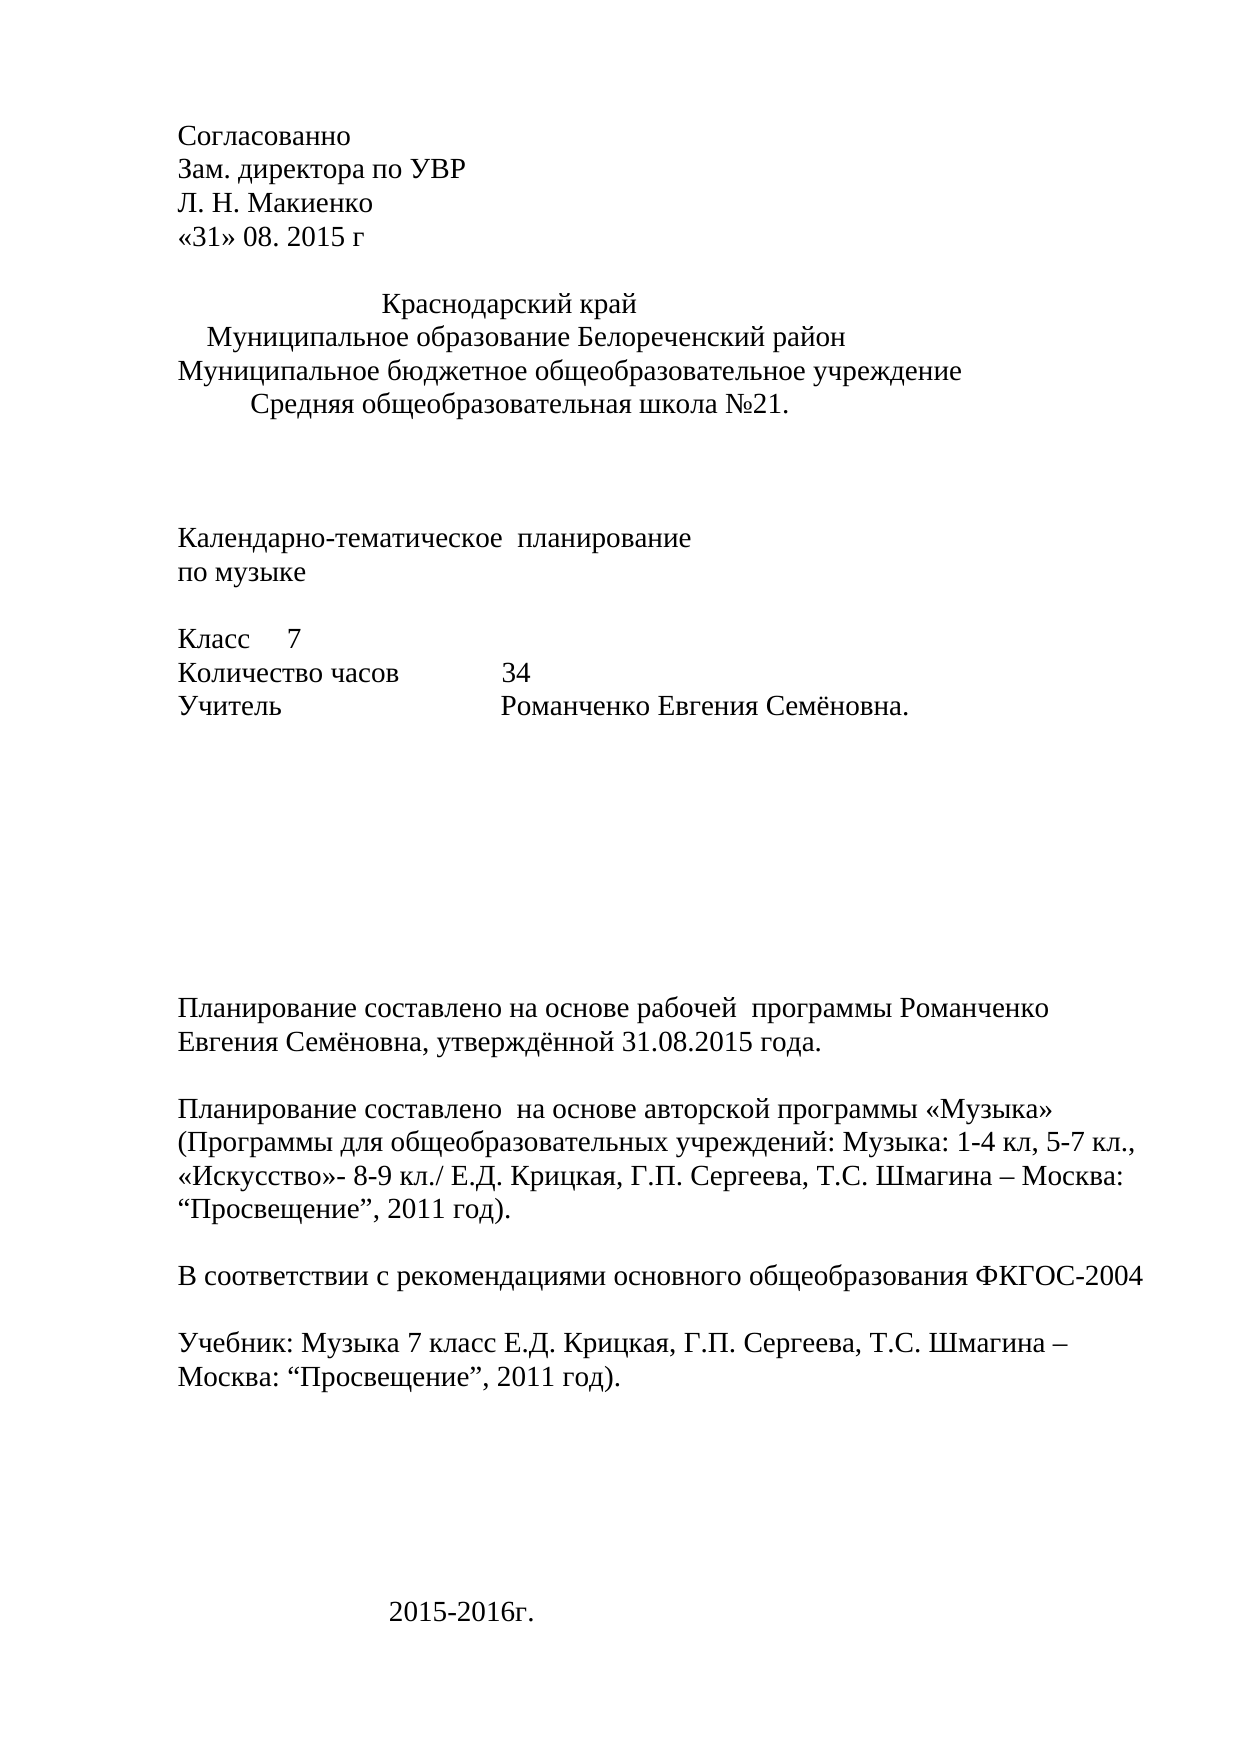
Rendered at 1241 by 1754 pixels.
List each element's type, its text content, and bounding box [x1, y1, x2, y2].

text Количество часов 34 [177, 655, 1152, 688]
text В соответствии с рекомендациями основного общеобразования ФКГОС-2004 [177, 1258, 1152, 1292]
text Учебник: Музыка 7 класс Е.Д. Крицкая, Г.П. Сергеева, Т.С. Шмагина – Москва: “Просвещение”, 2011 год). [177, 1326, 1152, 1393]
text Календарно-тематическое планирование [177, 521, 1152, 554]
text 2015-2016г. [177, 1594, 1152, 1627]
text Планирование составлено на основе авторской программы «Музыка» (Программы для общеобразовательных учреждений: Музыка: 1-4 кл, 5-7 кл., «Искусство»- 8-9 кл./ Е.Д. Крицкая, Г.П. Сергеева, Т.С. Шмагина – Москва: “Просвещение”, 2011 год). [177, 1091, 1152, 1225]
text Л. Н. Макиенко [177, 185, 1152, 219]
text Зам. директора по УВР [177, 152, 1152, 185]
text Учитель Романченко Евгения Семёновна. [177, 688, 1152, 722]
text Согласованно [177, 118, 1152, 152]
text «31» 08. [177, 219, 1152, 252]
text Средняя общеобразовательная школа №21. [177, 386, 1152, 420]
text Класс 7 [177, 621, 1152, 655]
text Планирование составлено на основе рабочей программы Романченко Евгения Семёновна, утверждённой 31.08.2015 года. [177, 990, 1152, 1057]
text Краснодарский край [177, 286, 1152, 319]
text Муниципальное образование Белореченский район [177, 319, 1152, 353]
text Муниципальное бюджетное общеобразовательное учреждение [177, 353, 1152, 386]
text по музыке [177, 554, 1152, 588]
